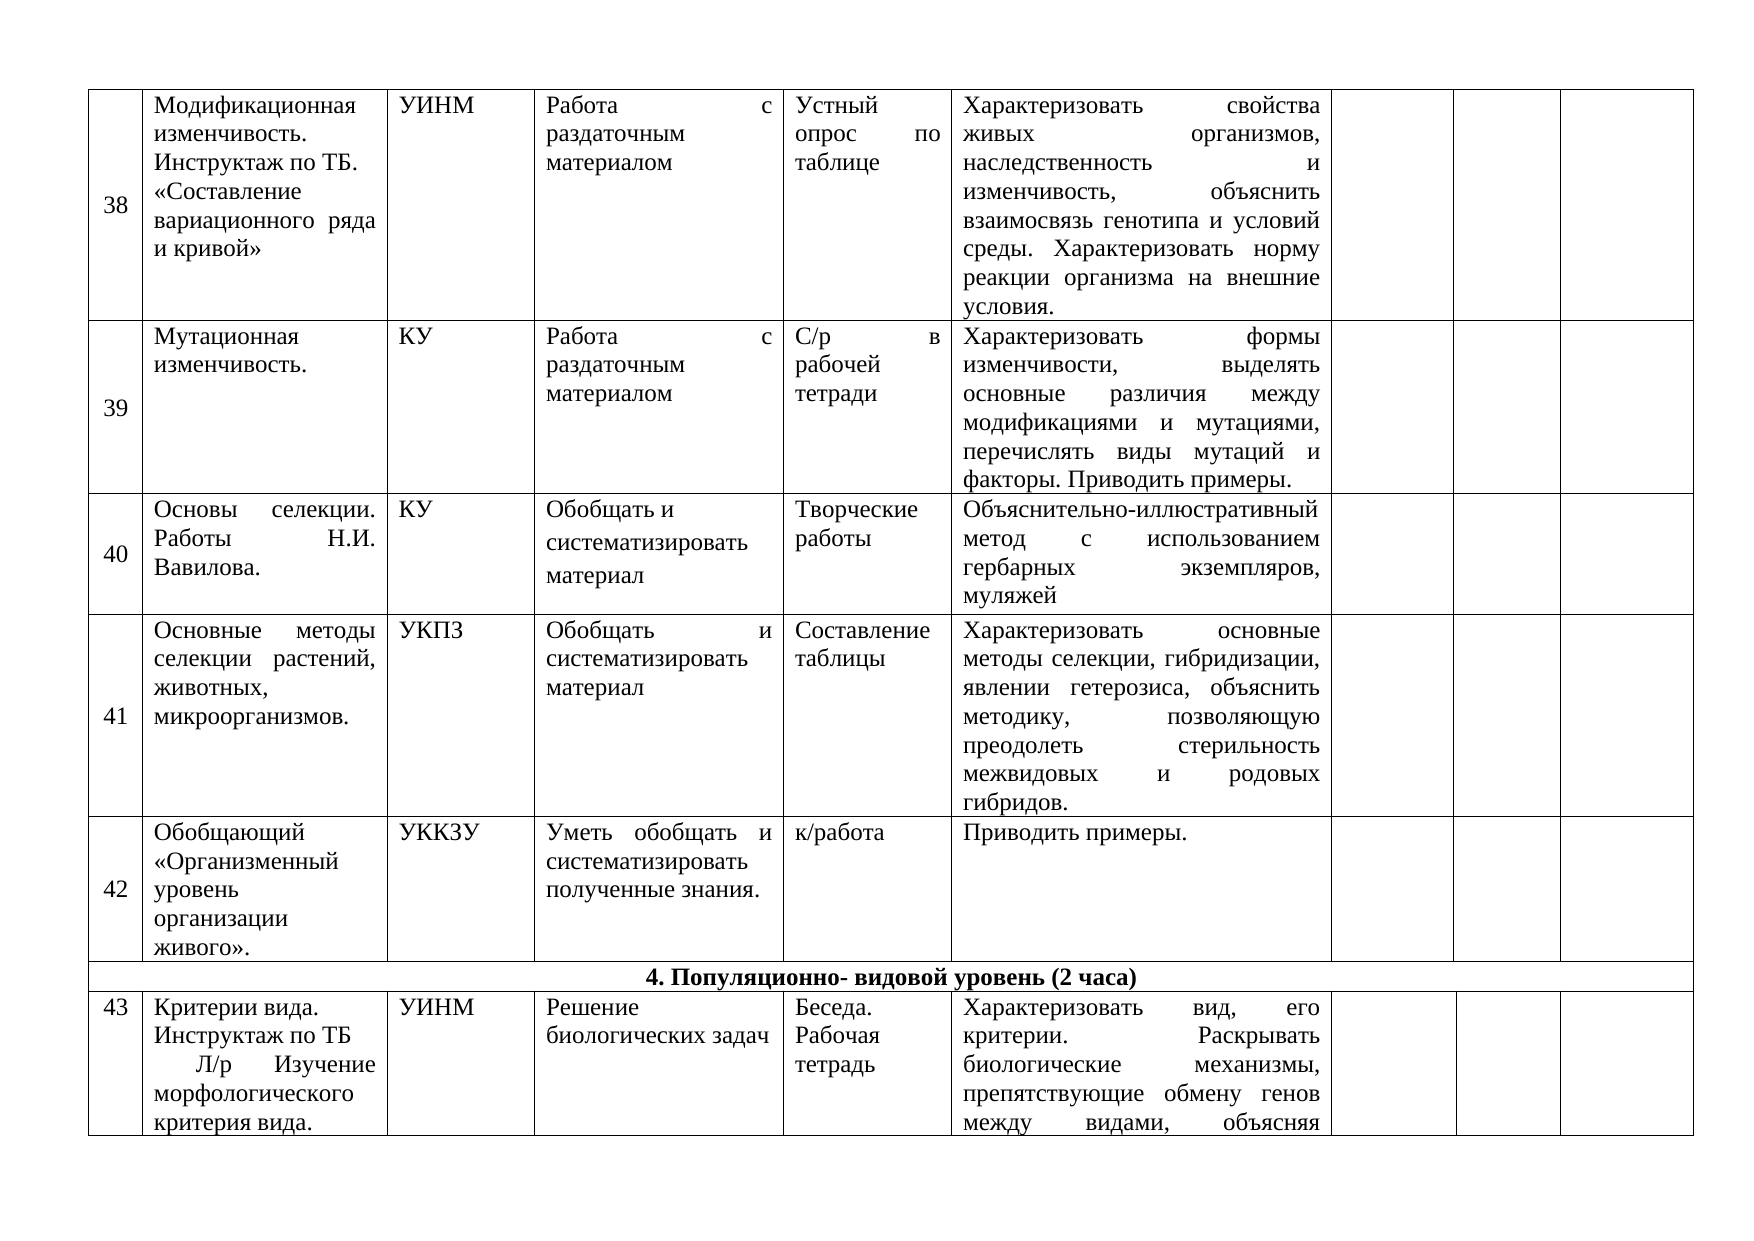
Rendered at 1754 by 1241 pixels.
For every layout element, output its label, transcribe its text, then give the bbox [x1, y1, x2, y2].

table_cell Уметь обобщать и систематизировать полученные знания. [535, 817, 783, 961]
table_cell УИНМ [388, 90, 534, 320]
table_cell КУ [388, 494, 534, 614]
table_cell 42 [89, 817, 142, 961]
table_cell УКПЗ [388, 615, 534, 816]
table_cell Обобщать и систематизировать материал [535, 615, 783, 816]
table_cell [1561, 615, 1693, 816]
table_cell [1561, 494, 1693, 614]
table_cell УККЗУ [388, 817, 534, 961]
table_cell [1454, 321, 1560, 493]
table_cell [1332, 615, 1453, 816]
table_cell [1454, 615, 1560, 816]
table_cell Обобщать и систематизировать материал [535, 494, 783, 614]
table_cell Основные методы селекции растений, животных, микроорганизмов. [143, 615, 387, 816]
table_cell Характеризовать свойства живых организмов, наследственность и изменчивость, объяснить взаимосвязь генотипа и условий среды. Характеризовать норму реакции организма на внешние условия. [952, 90, 1331, 320]
table_cell КУ [388, 321, 534, 493]
table_cell [1561, 992, 1693, 1135]
table_cell [1561, 321, 1693, 493]
table_cell 43 [89, 992, 142, 1135]
table_cell 41 [89, 615, 142, 816]
table_cell [1561, 90, 1693, 320]
table_cell УИНМ [388, 992, 534, 1135]
table_cell Характеризовать формы изменчивости, выделять основные различия между модификациями и мутациями, перечислять виды мутаций и факторы. Приводить примеры. [952, 321, 1331, 493]
table_cell [1332, 90, 1453, 320]
table_cell [1457, 992, 1560, 1135]
table_cell Работа с раздаточным материалом [535, 90, 783, 320]
table_cell Приводить примеры. [952, 817, 1331, 961]
table_cell [1332, 817, 1453, 961]
table_cell Составление таблицы [784, 615, 951, 816]
table_cell [1332, 494, 1453, 614]
table_cell 38 [89, 90, 142, 320]
table_cell Модификационная изменчивость. Инструктаж по ТБ. «Составление вариационного ряда и кривой» [143, 90, 387, 320]
table_cell [1454, 817, 1560, 961]
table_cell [784, 992, 951, 1135]
table_cell к/работа [784, 817, 951, 961]
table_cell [535, 992, 783, 1135]
table_cell [1454, 90, 1560, 320]
table_cell Работа с раздаточным материалом [535, 321, 783, 493]
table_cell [143, 992, 387, 1135]
table_cell Творческие работы [784, 494, 951, 614]
table_cell Обобщающий «Организменный уровень организации живого». [143, 817, 387, 961]
table_cell Основы селекции. Работы Н.И. Вавилова. [143, 494, 387, 614]
table_cell Устный опрос по таблице [784, 90, 951, 320]
table_cell Мутационная изменчивость. [143, 321, 387, 493]
table_cell [1561, 817, 1693, 961]
table_cell [1332, 321, 1453, 493]
table_cell Характеризовать основные методы селекции, гибридизации, явлении гетерозиса, объяснить методику, позволяющую преодолеть стерильность межвидовых и родовых гибридов. [952, 615, 1331, 816]
table_cell 39 [89, 321, 142, 493]
table_cell [1332, 992, 1456, 1135]
table_cell 4. Популяционно- видовой уровень (2 часа) [89, 962, 1693, 991]
table_cell 40 [89, 494, 142, 614]
table_cell [1454, 494, 1560, 614]
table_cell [952, 992, 1331, 1135]
table_cell С/р в рабочей тетради [784, 321, 951, 493]
table_cell Объяснительно-иллюстративный метод с использованием гербарных экземпляров, муляжей [952, 494, 1331, 614]
